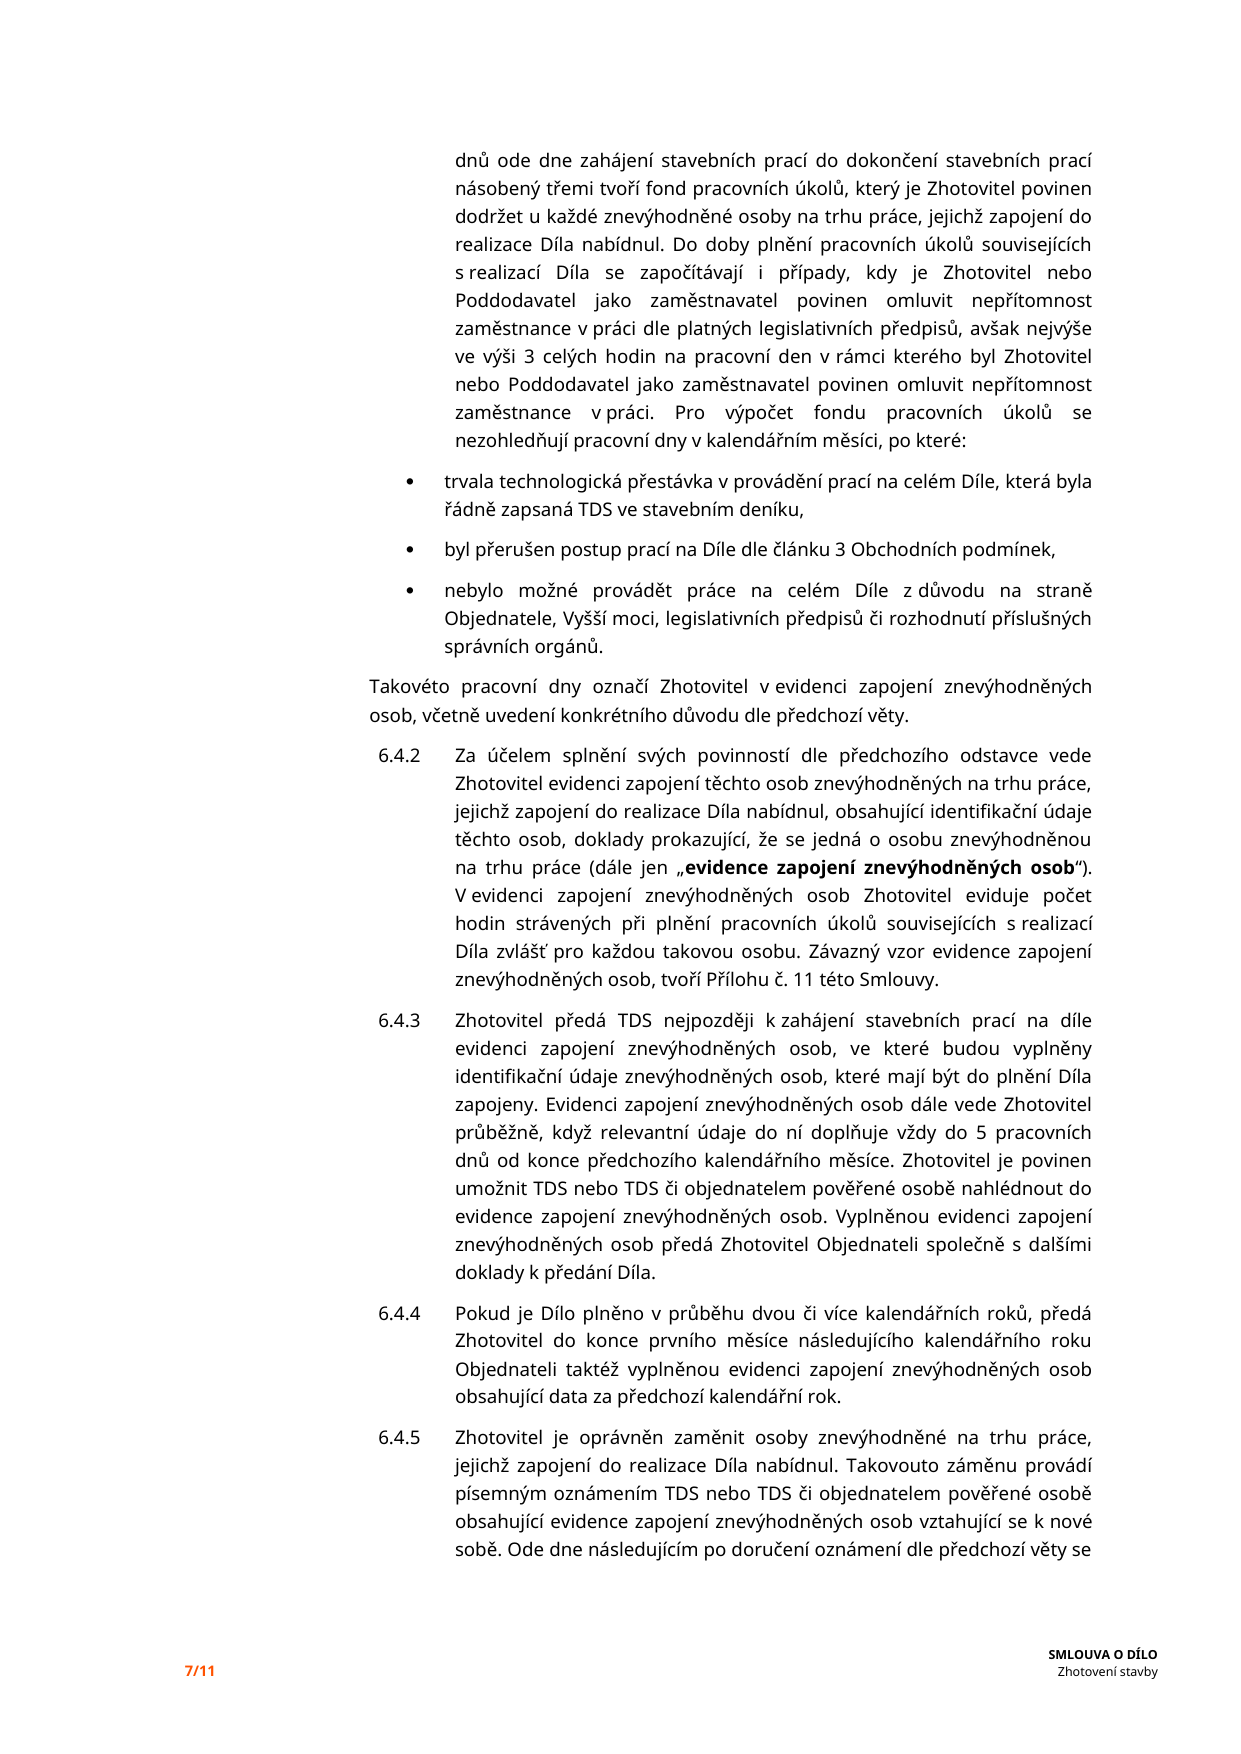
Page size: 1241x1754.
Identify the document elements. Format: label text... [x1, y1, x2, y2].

text Za účelem splnění svých povinností dle předchozího odstavce vede Zhotovitel evidenci zapojení těchto osob znevýhodněných na trhu práce, jejichž zapojení do realizace Díla nabídnul, obsahující identifikační údaje těchto osob, doklady prokazující, že se jedná o osobu znevýhodněnou na trhu práce (dále jen „evidence zapojení znevýhodněných osob“). V evidenci zapojení znevýhodněných osob Zhotovitel eviduje počet hodin strávených při plnění pracovních úkolů souvisejících s realizací Díla zvlášť pro každou takovou osobu. Závazný vzor evidence zapojení znevýhodněných osob, tvoří Přílohu č. 11 této Smlouvy. [378, 742, 1093, 992]
list Takovéto pracovní dny označí Zhotovitel v evidenci zapojení znevýhodněných osob, včetně uvedení konkrétního důvodu dle předchozí věty. [369, 674, 1093, 727]
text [378, 1424, 1093, 1562]
text Pokud je Dílo plněno v průběhu dvou či více kalendářních roků, předá Zhotovitel do konce prvního měsíce následujícího kalendářního roku Objednateli taktéž vyplněnou evidenci zapojení znevýhodněných osob obsahující data za předchozí kalendářní rok. [378, 1300, 1093, 1409]
list byl přerušen postup prací na Díle dle článku 3 Obchodních podmínek, [407, 537, 1093, 562]
list nebylo možné provádět práce na celém Díle z důvodu na straně Objednatele, Vyšší moci, legislativních předpisů či rozhodnutí příslušných správních orgánů. [407, 577, 1093, 659]
text Zhotovitel předá TDS nejpozději k zahájení stavebních prací na díle evidenci zapojení znevýhodněných osob, ve které budou vyplněny identifikační údaje znevýhodněných osob, které mají být do plnění Díla zapojeny. Evidenci zapojení znevýhodněných osob dále vede Zhotovitel průběžně, když relevantní údaje do ní doplňuje vždy do 5 pracovních dnů od konce předchozího kalendářního měsíce. Zhotovitel je povinen umožnit TDS nebo TDS či objednatelem pověřené osobě nahlédnout do evidence zapojení znevýhodněných osob. Vyplněnou evidenci zapojení znevýhodněných osob předá Zhotovitel Objednateli společně s dalšími doklady k předání Díla. [378, 1007, 1093, 1285]
list trvala technologická přestávka v provádění prací na celém Díle, která byla řádně zapsaná TDS ve stavebním deníku, [407, 468, 1093, 522]
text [378, 147, 1093, 453]
